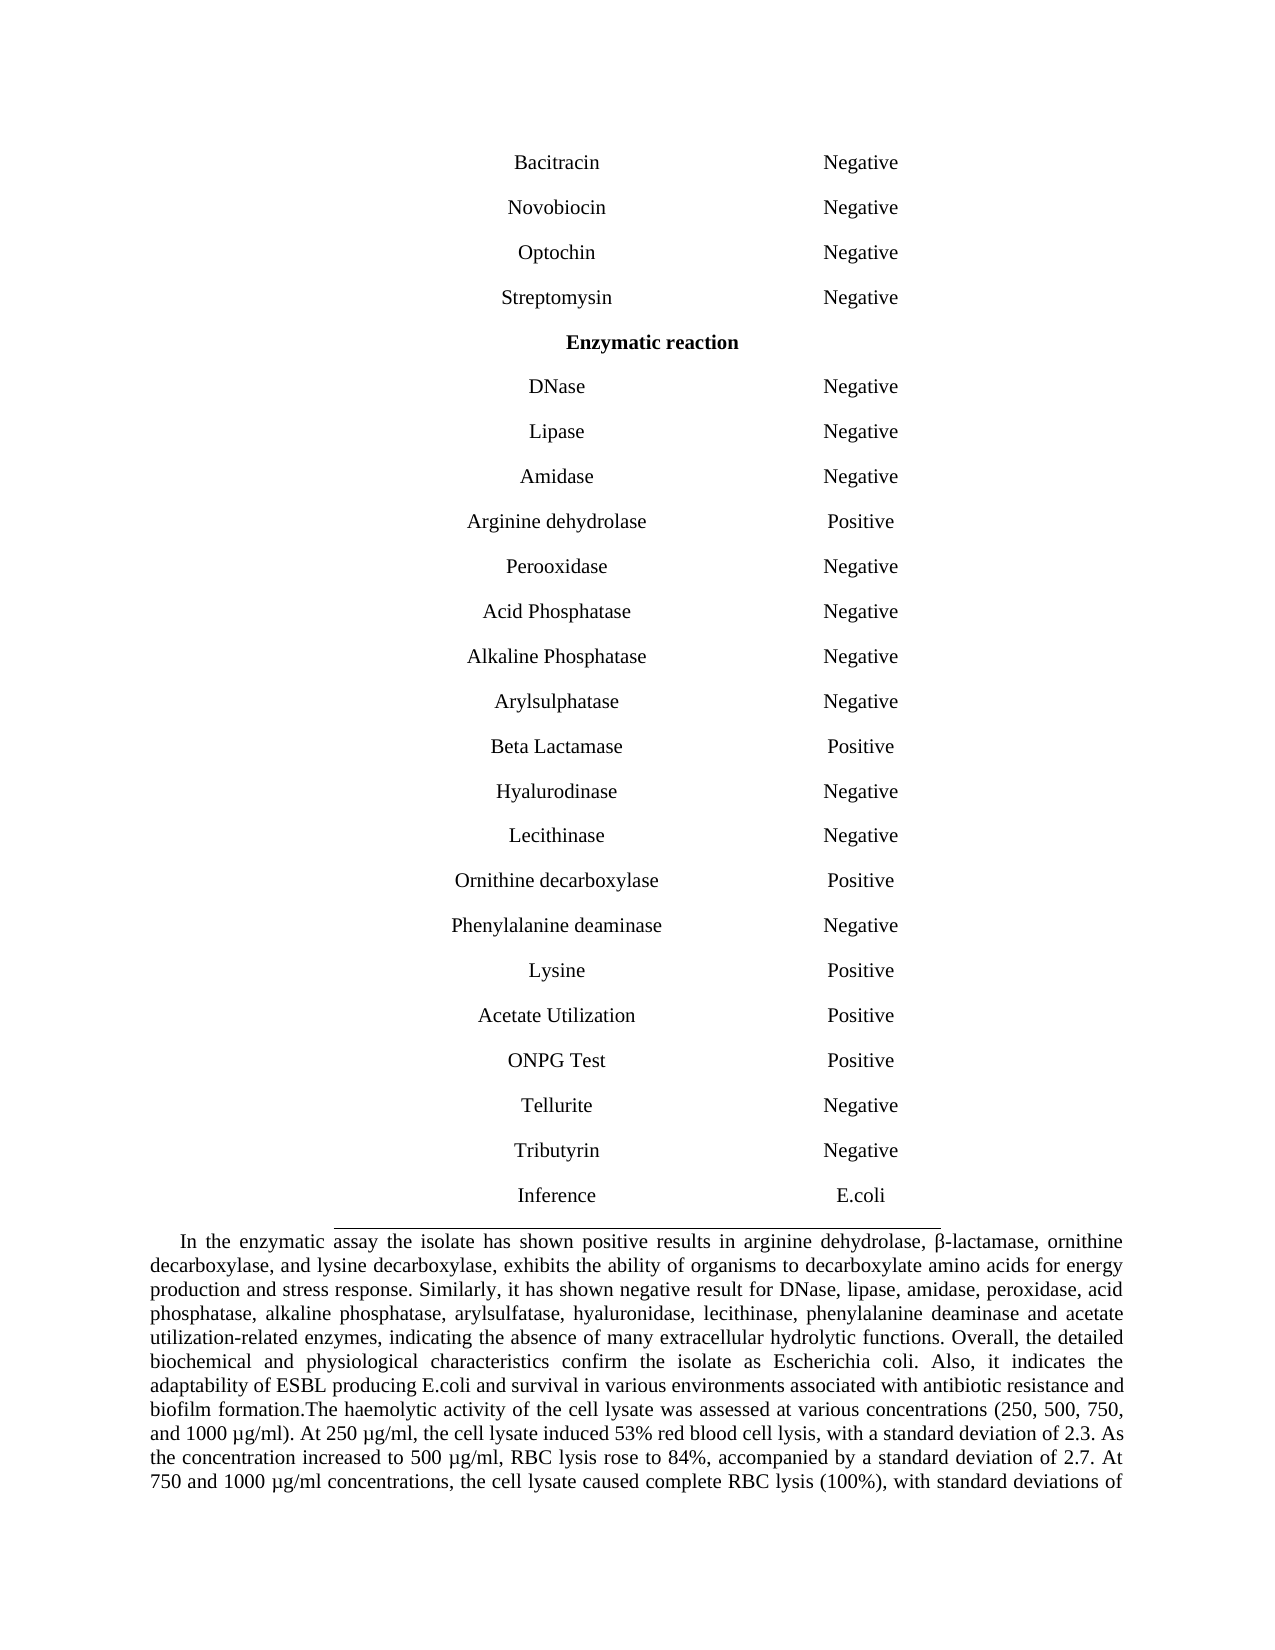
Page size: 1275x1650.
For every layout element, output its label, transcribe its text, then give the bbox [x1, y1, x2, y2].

table_cell Negative [750, 285, 941, 329]
table_cell Amidase [334, 464, 750, 509]
table_cell Arylsulphatase [334, 689, 750, 734]
table_cell Negative [750, 599, 941, 644]
table_cell Negative [750, 644, 941, 689]
table_cell Novobiocin [334, 195, 750, 240]
table_cell Beta Lactamase [334, 734, 750, 778]
table_cell Negative [750, 824, 941, 868]
table_cell Acid Phosphatase [334, 599, 750, 644]
table_cell Positive [750, 958, 941, 1003]
table_cell Negative [750, 1138, 941, 1183]
table_cell Tributyrin [334, 1138, 750, 1183]
table_cell Negative [750, 779, 941, 823]
table_cell ONPG Test [334, 1048, 750, 1093]
table_cell Negative [750, 240, 941, 285]
table_cell Negative [750, 913, 941, 958]
table_cell Negative [750, 689, 941, 734]
table_cell Perooxidase [334, 554, 750, 599]
table_cell Alkaline Phosphatase [334, 644, 750, 689]
table_cell Negative [750, 464, 941, 509]
table_cell Positive [750, 509, 941, 554]
table_cell Tellurite [334, 1093, 750, 1138]
table_cell Negative [750, 150, 941, 195]
table_cell Phenylalanine deaminase [334, 913, 750, 958]
table_cell E.coli [750, 1183, 941, 1227]
table_cell Lysine [334, 958, 750, 1003]
table_cell Ornithine decarboxylase [334, 868, 750, 913]
table_cell Bacitracin [334, 150, 750, 195]
table_cell DNase [334, 375, 750, 419]
table_cell Enzymatic reaction [334, 330, 941, 374]
table_cell Streptomysin [334, 285, 750, 329]
table_cell Negative [750, 1093, 941, 1138]
table_cell Negative [750, 195, 941, 240]
table_cell Positive [750, 1003, 941, 1048]
table_cell Arginine dehydrolase [334, 509, 750, 554]
table_cell Negative [750, 375, 941, 419]
table_cell Hyalurodinase [334, 779, 750, 823]
table_cell Negative [750, 554, 941, 599]
table_cell Negative [750, 419, 941, 464]
table_cell Optochin [334, 240, 750, 285]
table_cell Lipase [334, 419, 750, 464]
table_cell Lecithinase [334, 824, 750, 868]
table_cell Positive [750, 734, 941, 778]
table_cell Inference [334, 1183, 750, 1227]
table_cell Acetate Utilization [334, 1003, 750, 1048]
table_cell Positive [750, 868, 941, 913]
table_cell Positive [750, 1048, 941, 1093]
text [150, 1228, 1125, 1493]
